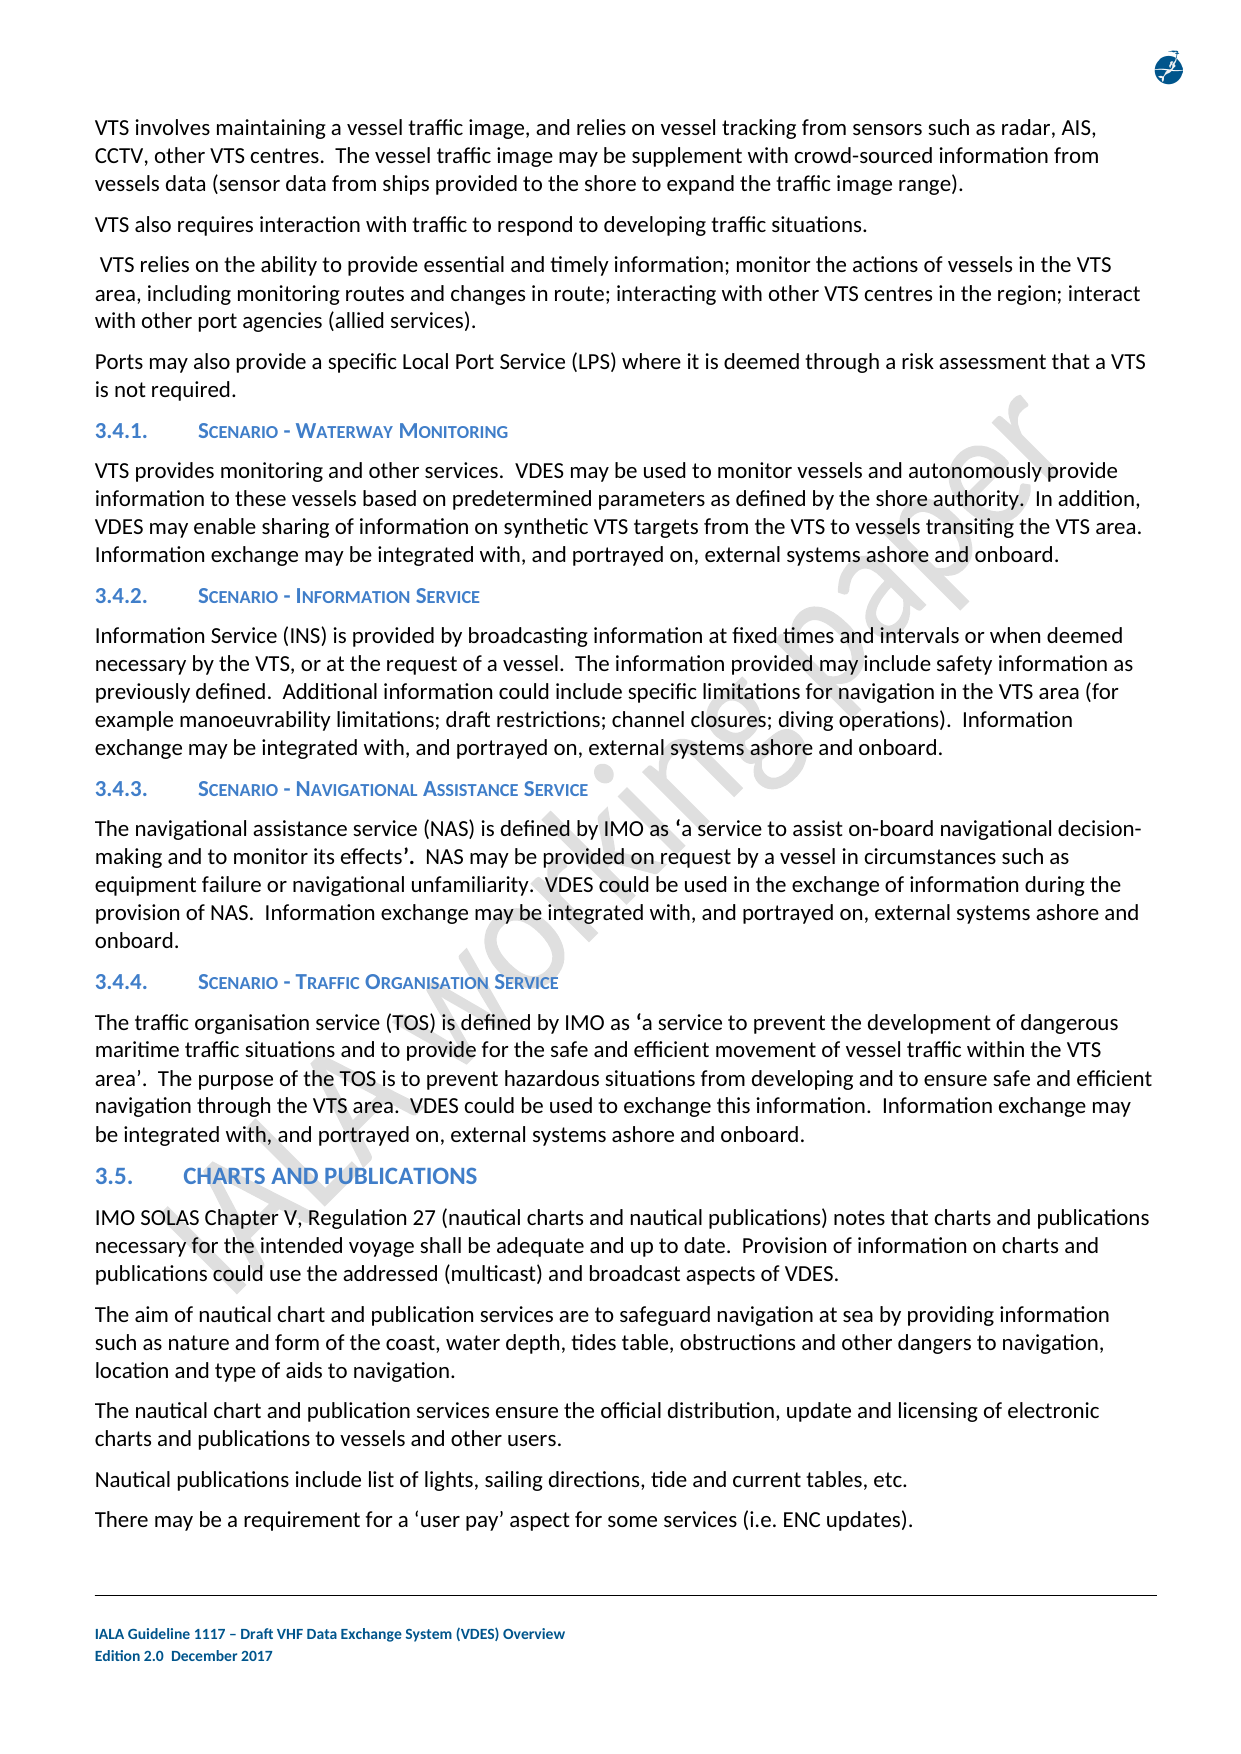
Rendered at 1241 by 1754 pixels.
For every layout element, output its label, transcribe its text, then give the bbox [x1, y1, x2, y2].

subtitle Scenario - Traffic Organisation Service [94, 967, 1157, 995]
subtitle Scenario - Waterway Monitoring [94, 416, 1157, 444]
picture [1123, 0, 1241, 119]
text Information Service (INS) is provided by broadcasting information at fixed times and intervals or when deemed necessary by the VTS, or at the request of a vessel. The information provided may include safety information as previously defined. Additional information could include specific limitations for navigation in the VTS area (for example manoeuvrability limitations; draft restrictions; channel closures; diving operations). Information exchange may be integrated with, and portrayed on, external systems ashore and onboard. [94, 621, 1157, 761]
text VTS provides monitoring and other services. VDES may be used to monitor vessels and autonomously provide information to these vessels based on predetermined parameters as defined by the shore authority. In addition, VDES may enable sharing of information on synthetic VTS targets from the VTS to vessels transiting the VTS area. Information exchange may be integrated with, and portrayed on, external systems ashore and onboard. [94, 456, 1157, 568]
text IMO SOLAS Chapter V, Regulation 27 (nautical charts and nautical publications) notes that charts and publications necessary for the intended voyage shall be adequate and up to date. Provision of information on charts and publications could use the addressed (multicast) and broadcast aspects of VDES. [94, 1203, 1157, 1287]
text The traffic organisation service (TOS) is defined by IMO as ‘a service to prevent the development of dangerous maritime traffic situations and to provide for the safe and efficient movement of vessel traffic within the VTS area’. The purpose of the TOS is to prevent hazardous situations from developing and to ensure safe and efficient navigation through the VTS area. VDES could be used to exchange this information. Information exchange may be integrated with, and portrayed on, external systems ashore and onboard. [94, 1008, 1157, 1148]
text Nautical publications include list of lights, sailing directions, tide and current tables, etc. [94, 1465, 1157, 1493]
text VTS also requires interaction with traffic to respond to developing traffic situations. [94, 210, 1157, 238]
subtitle Scenario - Navigational Assistance Service [94, 774, 1157, 802]
text The navigational assistance service (NAS) is defined by IMO as ‘a service to assist on-board navigational decision-making and to monitor its effects’. NAS may be provided on request by a vessel in circumstances such as equipment failure or navigational unfamiliarity. VDES could be used in the exchange of information during the provision of NAS. Information exchange may be integrated with, and portrayed on, external systems ashore and onboard. [94, 814, 1157, 954]
text VTS involves maintaining a vessel traffic image, and relies on vessel tracking from sensors such as radar, AIS, CCTV, other VTS centres. The vessel traffic image may be supplement with crowd-sourced information from vessels data (sensor data from ships provided to the shore to expand the traffic image range). [94, 113, 1157, 198]
text Ports may also provide a specific Local Port Service (LPS) where it is deemed through a risk assessment that a VTS is not required. [94, 347, 1157, 403]
subtitle Scenario - Information Service [94, 581, 1157, 609]
text The nautical chart and publication services ensure the official distribution, update and licensing of electronic charts and publications to vessels and other users. [94, 1396, 1157, 1452]
text There may be a requirement for a ‘user pay’ aspect for some services (i.e. ENC updates). [94, 1505, 1157, 1533]
text The aim of nautical chart and publication services are to safeguard navigation at sea by providing information such as nature and form of the coast, water depth, tides table, obstructions and other dangers to navigation, location and type of aids to navigation. [94, 1300, 1157, 1384]
subtitle Charts and Publications [94, 1160, 1157, 1191]
text VTS relies on the ability to provide essential and timely information; monitor the actions of vessels in the VTS area, including monitoring routes and changes in route; interacting with other VTS centres in the region; interact with other port agencies (allied services). [94, 251, 1157, 335]
